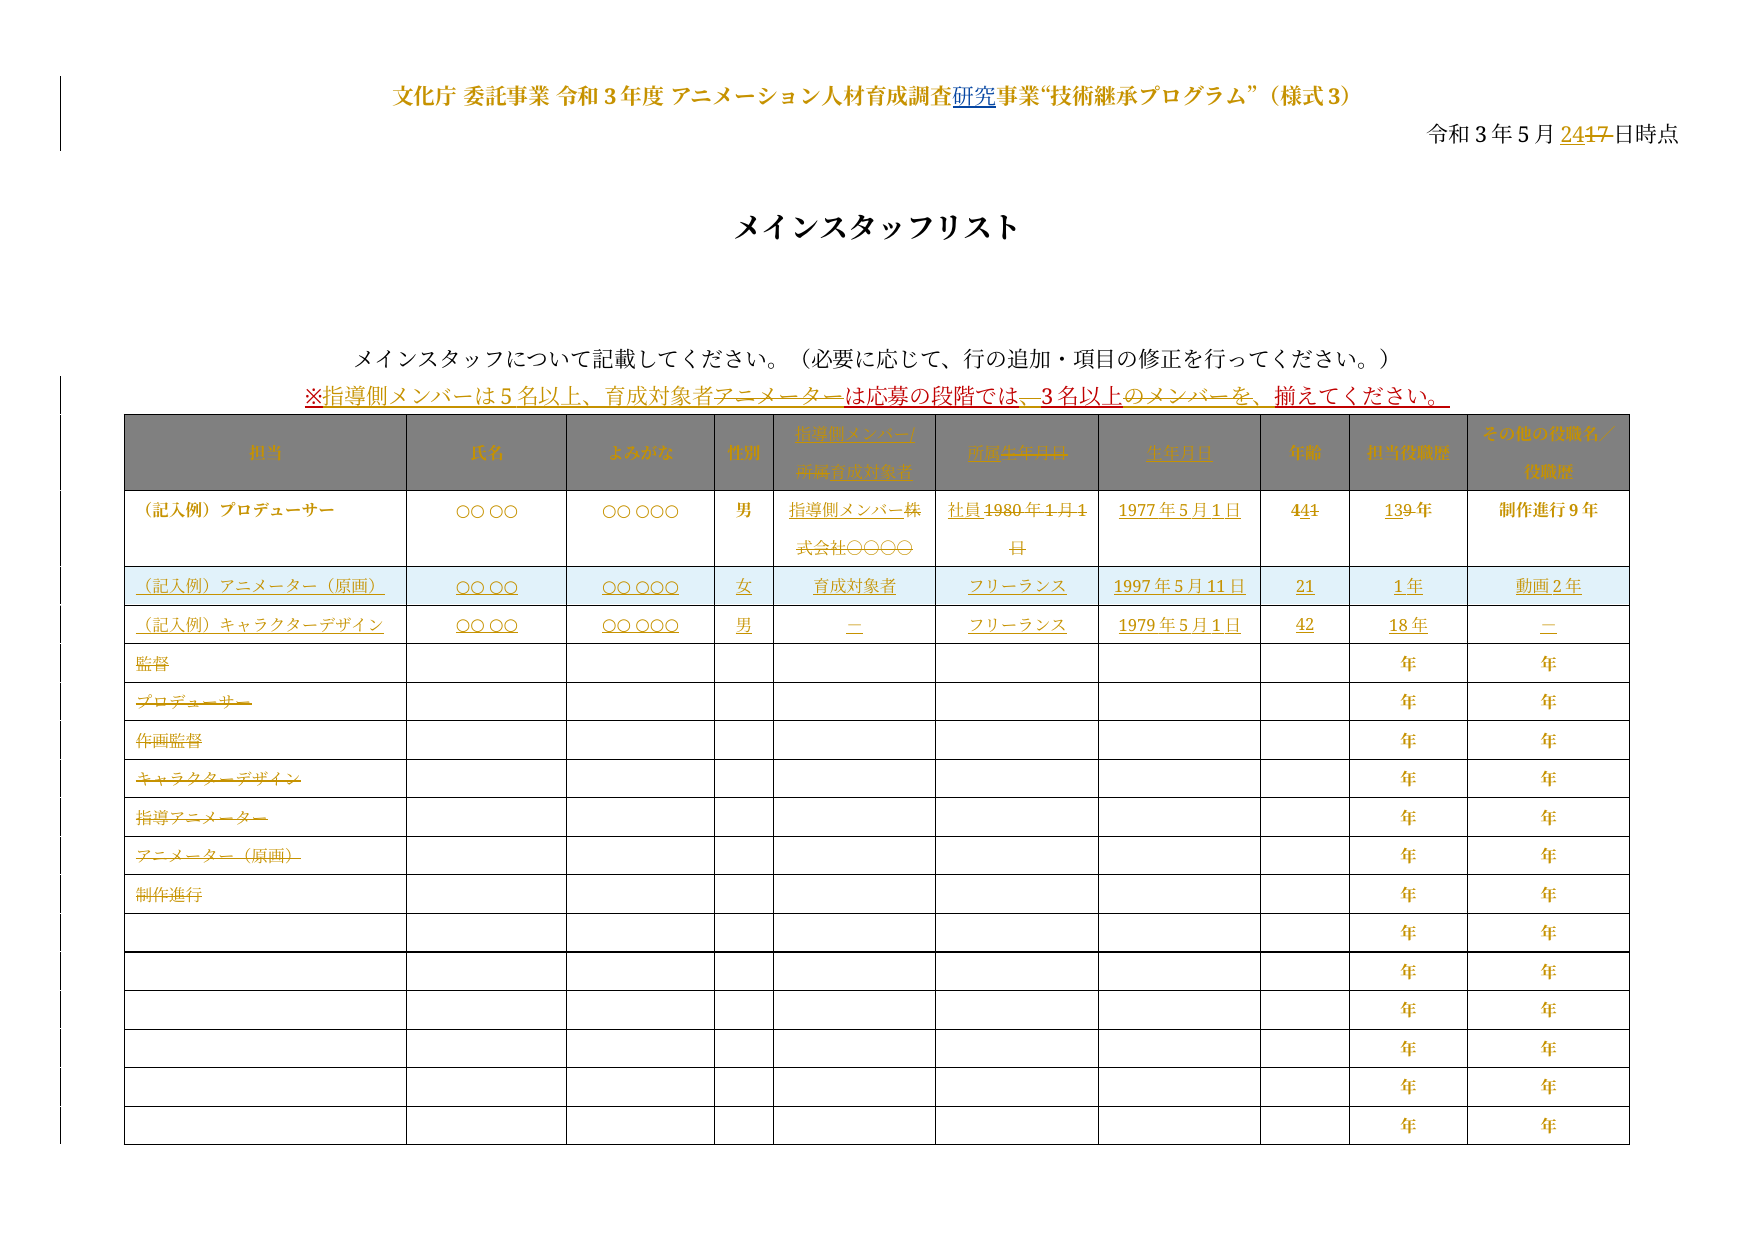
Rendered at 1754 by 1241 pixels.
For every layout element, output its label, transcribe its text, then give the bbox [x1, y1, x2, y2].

table_cell [125, 914, 406, 951]
table_cell 年 [1350, 491, 1467, 566]
table_cell ○○ ○○○ [567, 491, 714, 566]
table_cell [1099, 875, 1260, 913]
table_cell 年 [1350, 644, 1467, 682]
table_cell [407, 1030, 566, 1067]
table_cell [774, 798, 935, 836]
table_cell [1099, 1107, 1260, 1144]
table_cell 年 [1350, 1107, 1467, 1144]
table_cell [567, 721, 714, 759]
table_cell [407, 1068, 566, 1106]
table_cell [1261, 1107, 1349, 1144]
table_cell [774, 606, 935, 643]
table_cell [1099, 1068, 1260, 1106]
table_cell [125, 837, 406, 874]
table_cell [936, 953, 1098, 990]
table_cell 年 [1350, 1030, 1467, 1067]
table_cell 年 [1468, 683, 1629, 720]
table_cell [125, 953, 406, 990]
table_cell 年 [1350, 837, 1467, 874]
table_cell [715, 798, 773, 836]
table_cell [407, 991, 566, 1028]
table_header 年齢 [1261, 415, 1349, 490]
table_cell 年 [1350, 991, 1467, 1028]
table_cell [1261, 875, 1349, 913]
table_cell [1099, 644, 1260, 682]
table_cell [936, 606, 1098, 643]
table_cell [1261, 606, 1349, 643]
table_cell [774, 914, 935, 951]
table_cell 年 [1468, 644, 1629, 682]
table_cell [936, 798, 1098, 836]
table_cell 年 [1350, 875, 1467, 913]
table_cell [567, 1068, 714, 1106]
table_cell 年 [1468, 1030, 1629, 1067]
table_header よみがな [567, 415, 714, 490]
table_cell ○○ ○○ [407, 491, 566, 566]
table_cell [125, 1030, 406, 1067]
table_header [936, 415, 1098, 490]
table_cell [567, 837, 714, 874]
table_cell [774, 991, 935, 1028]
table_cell [936, 721, 1098, 759]
text メインスタッフリスト [75, 189, 1679, 264]
table_cell [715, 875, 773, 913]
table_cell 年 [1350, 953, 1467, 990]
table_cell [1099, 798, 1260, 836]
table_cell [774, 953, 935, 990]
table_cell 年 [1350, 798, 1467, 836]
table_cell [567, 683, 714, 720]
table_cell 年 [1350, 1068, 1467, 1106]
table_cell [567, 644, 714, 682]
table_cell [567, 606, 714, 643]
table_cell [125, 760, 406, 797]
table_cell [1099, 991, 1260, 1028]
table_cell [1099, 760, 1260, 797]
table_cell [936, 837, 1098, 874]
table_cell [1261, 837, 1349, 874]
table_cell [407, 798, 566, 836]
table_cell [125, 991, 406, 1028]
table_cell [774, 1107, 935, 1144]
text メインスタッフについて記載してください。（必要に応じて、行の追加・項目の修正を行ってください。） [75, 339, 1679, 376]
table_cell [774, 837, 935, 874]
table_cell [1261, 798, 1349, 836]
table_cell 年 [1350, 914, 1467, 951]
table_cell [715, 1107, 773, 1144]
table_cell 年 [1468, 875, 1629, 913]
table_cell [567, 760, 714, 797]
table_cell [774, 1068, 935, 1106]
text 令和3年5月日時点 [75, 114, 1679, 151]
table_header その他の役職名／ 役職歴 [1468, 415, 1629, 490]
table_cell 年 [1468, 837, 1629, 874]
table_cell [1261, 914, 1349, 951]
table_cell [1099, 683, 1260, 720]
table_cell 制作進行9年 [1468, 491, 1629, 566]
table_cell [774, 760, 935, 797]
table_header [1099, 415, 1260, 490]
table_cell 男 [715, 491, 773, 566]
table_cell [407, 606, 566, 643]
table_cell 年 [1468, 914, 1629, 951]
table_cell [125, 798, 406, 836]
table_cell [774, 1030, 935, 1067]
table_cell [125, 875, 406, 913]
table_cell （記入例）プロデューサー [125, 491, 406, 566]
table_cell [715, 606, 773, 643]
table_header 性別 [715, 415, 773, 490]
table_cell [567, 991, 714, 1028]
table_cell 年 [1350, 760, 1467, 797]
table_cell [936, 875, 1098, 913]
table_header 担当役職歴 [1350, 415, 1467, 490]
table_header [774, 415, 935, 490]
table_cell [1099, 606, 1260, 643]
table_cell [1099, 721, 1260, 759]
table_cell [1099, 491, 1260, 566]
table_cell 年 [1468, 1068, 1629, 1106]
table_cell [715, 683, 773, 720]
table_cell 年 [1468, 721, 1629, 759]
table_cell [936, 760, 1098, 797]
table_cell [936, 491, 1098, 566]
table_cell 年 [1468, 760, 1629, 797]
table_cell [715, 721, 773, 759]
table_cell [567, 914, 714, 951]
table_cell [1099, 914, 1260, 951]
table_cell [125, 644, 406, 682]
table_cell [1261, 991, 1349, 1028]
table_cell [1261, 1030, 1349, 1067]
table_cell [715, 953, 773, 990]
table_cell [715, 1068, 773, 1106]
table_cell [936, 644, 1098, 682]
table_cell [567, 798, 714, 836]
table_header 担当 [125, 415, 406, 490]
table_cell [1099, 837, 1260, 874]
table_cell [1468, 606, 1629, 643]
table_cell [407, 953, 566, 990]
table_cell [407, 760, 566, 797]
table_cell [936, 683, 1098, 720]
table_cell [936, 1030, 1098, 1067]
table_cell [567, 1030, 714, 1067]
table_cell [936, 914, 1098, 951]
table_cell 4 [1261, 491, 1349, 566]
table_cell [774, 683, 935, 720]
table_header 氏名 [407, 415, 566, 490]
table_cell [1350, 606, 1467, 643]
table_cell [407, 644, 566, 682]
table_cell [1099, 1030, 1260, 1067]
table_cell [1261, 1068, 1349, 1106]
table_cell [1261, 953, 1349, 990]
table_cell [936, 991, 1098, 1028]
table_cell [407, 721, 566, 759]
table_cell [774, 644, 935, 682]
table_cell [715, 837, 773, 874]
table_cell [715, 914, 773, 951]
text 文化庁 委託事業 令和3年度 アニメーション人材育成調査事業“技術継承プログラム”（様式3） [75, 76, 1679, 114]
table_cell [567, 953, 714, 990]
table_cell [774, 721, 935, 759]
table_cell [567, 875, 714, 913]
table_cell [936, 1107, 1098, 1144]
table_cell [715, 760, 773, 797]
table_cell [125, 606, 406, 643]
table_cell [774, 875, 935, 913]
table_cell [1261, 760, 1349, 797]
table_cell [936, 1068, 1098, 1106]
table_cell [407, 875, 566, 913]
table_cell 年 [1468, 1107, 1629, 1144]
table_cell [125, 1107, 406, 1144]
table_cell [715, 644, 773, 682]
table_cell [125, 1068, 406, 1106]
table_cell [715, 991, 773, 1028]
table_cell [407, 1107, 566, 1144]
table_cell [1099, 953, 1260, 990]
table_cell [407, 683, 566, 720]
table_cell [125, 721, 406, 759]
table_cell 年 [1468, 953, 1629, 990]
table_cell [567, 1107, 714, 1144]
table_cell 年 [1350, 721, 1467, 759]
table_cell [407, 837, 566, 874]
table_cell 年 [1350, 683, 1467, 720]
table_cell 年 [1468, 991, 1629, 1028]
text ※は応募の段階では3名以上揃えてください。 [75, 376, 1679, 414]
table_cell [1261, 721, 1349, 759]
table_cell [715, 1030, 773, 1067]
table_cell [125, 683, 406, 720]
table_cell [774, 491, 935, 566]
table_cell [407, 914, 566, 951]
table_cell [1261, 644, 1349, 682]
table_cell 年 [1468, 798, 1629, 836]
table_cell [1261, 683, 1349, 720]
